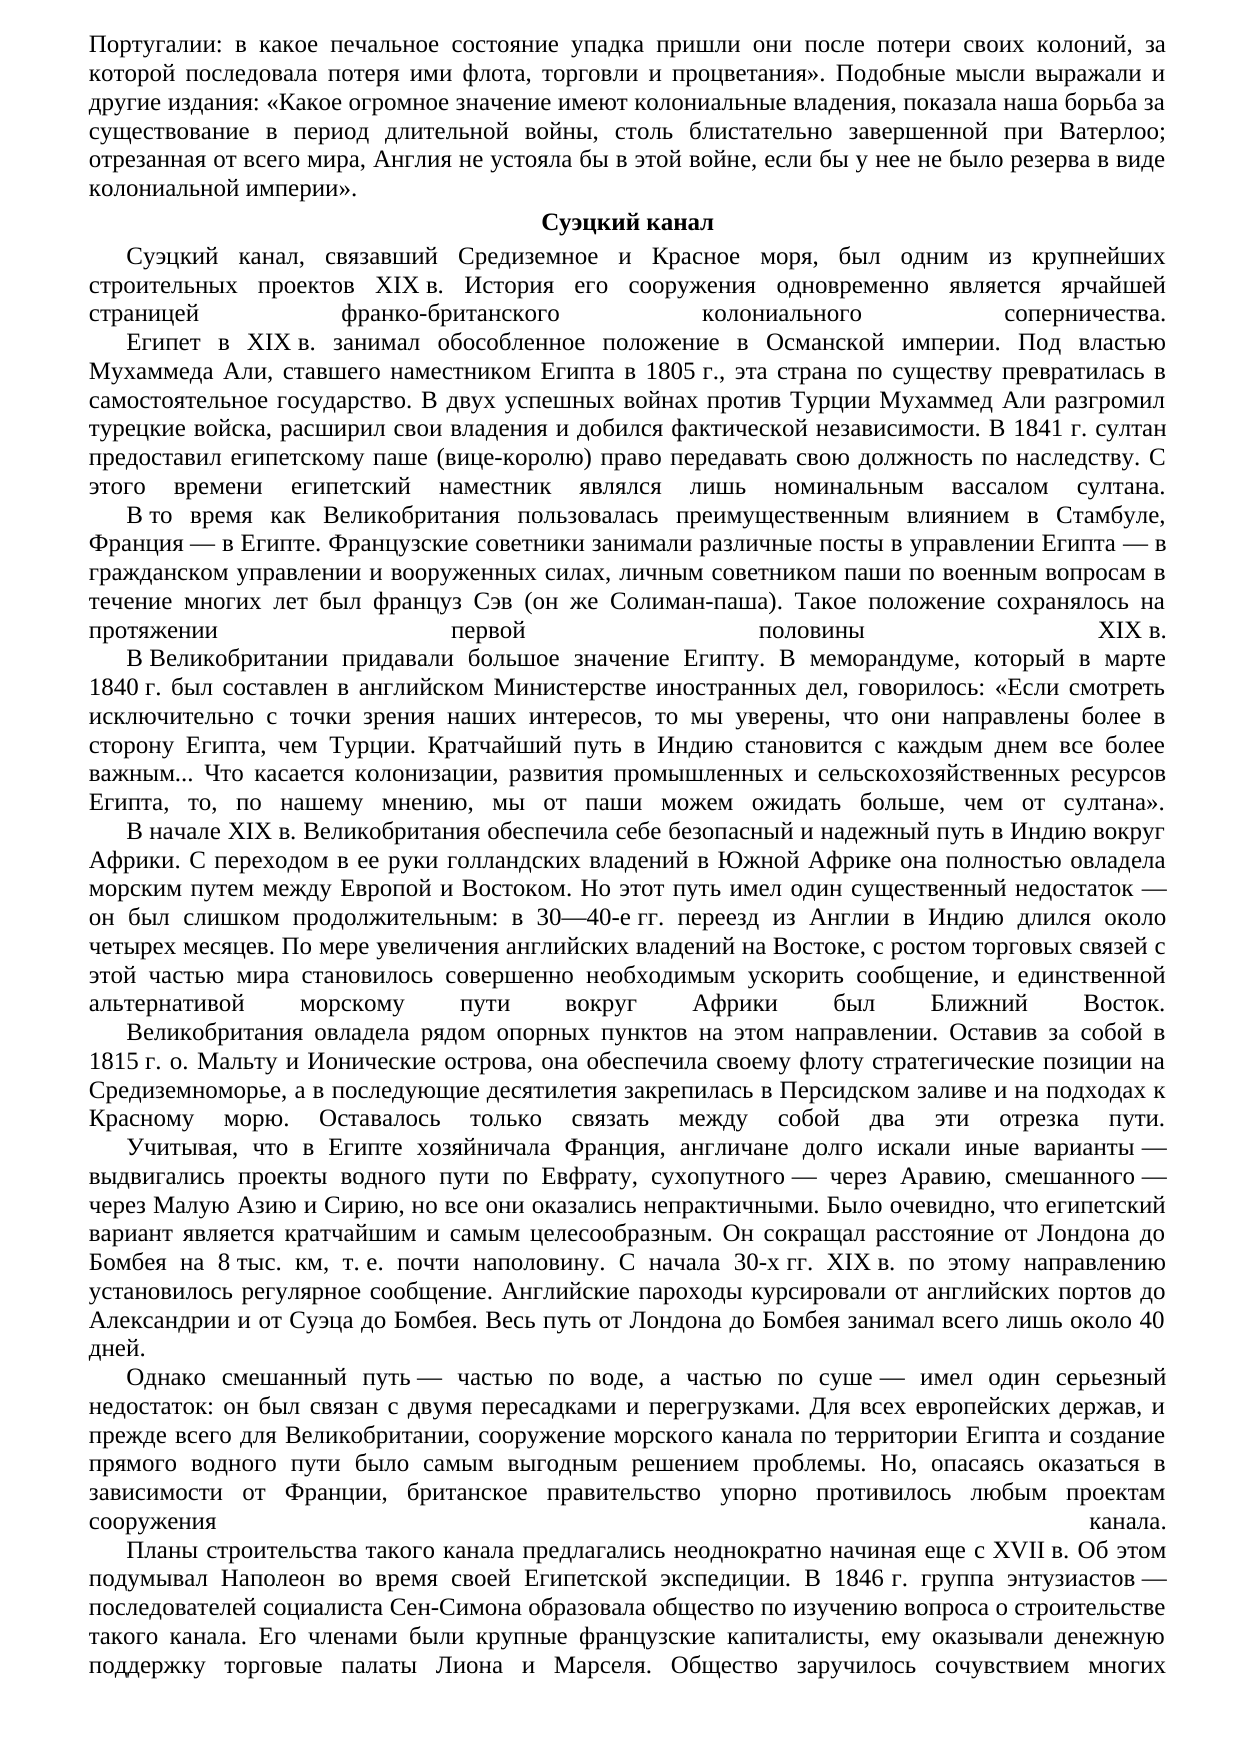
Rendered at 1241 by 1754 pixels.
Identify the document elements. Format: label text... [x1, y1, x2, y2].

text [89, 29, 1167, 202]
text Суэцкий канал [89, 207, 1167, 236]
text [89, 241, 1167, 1678]
